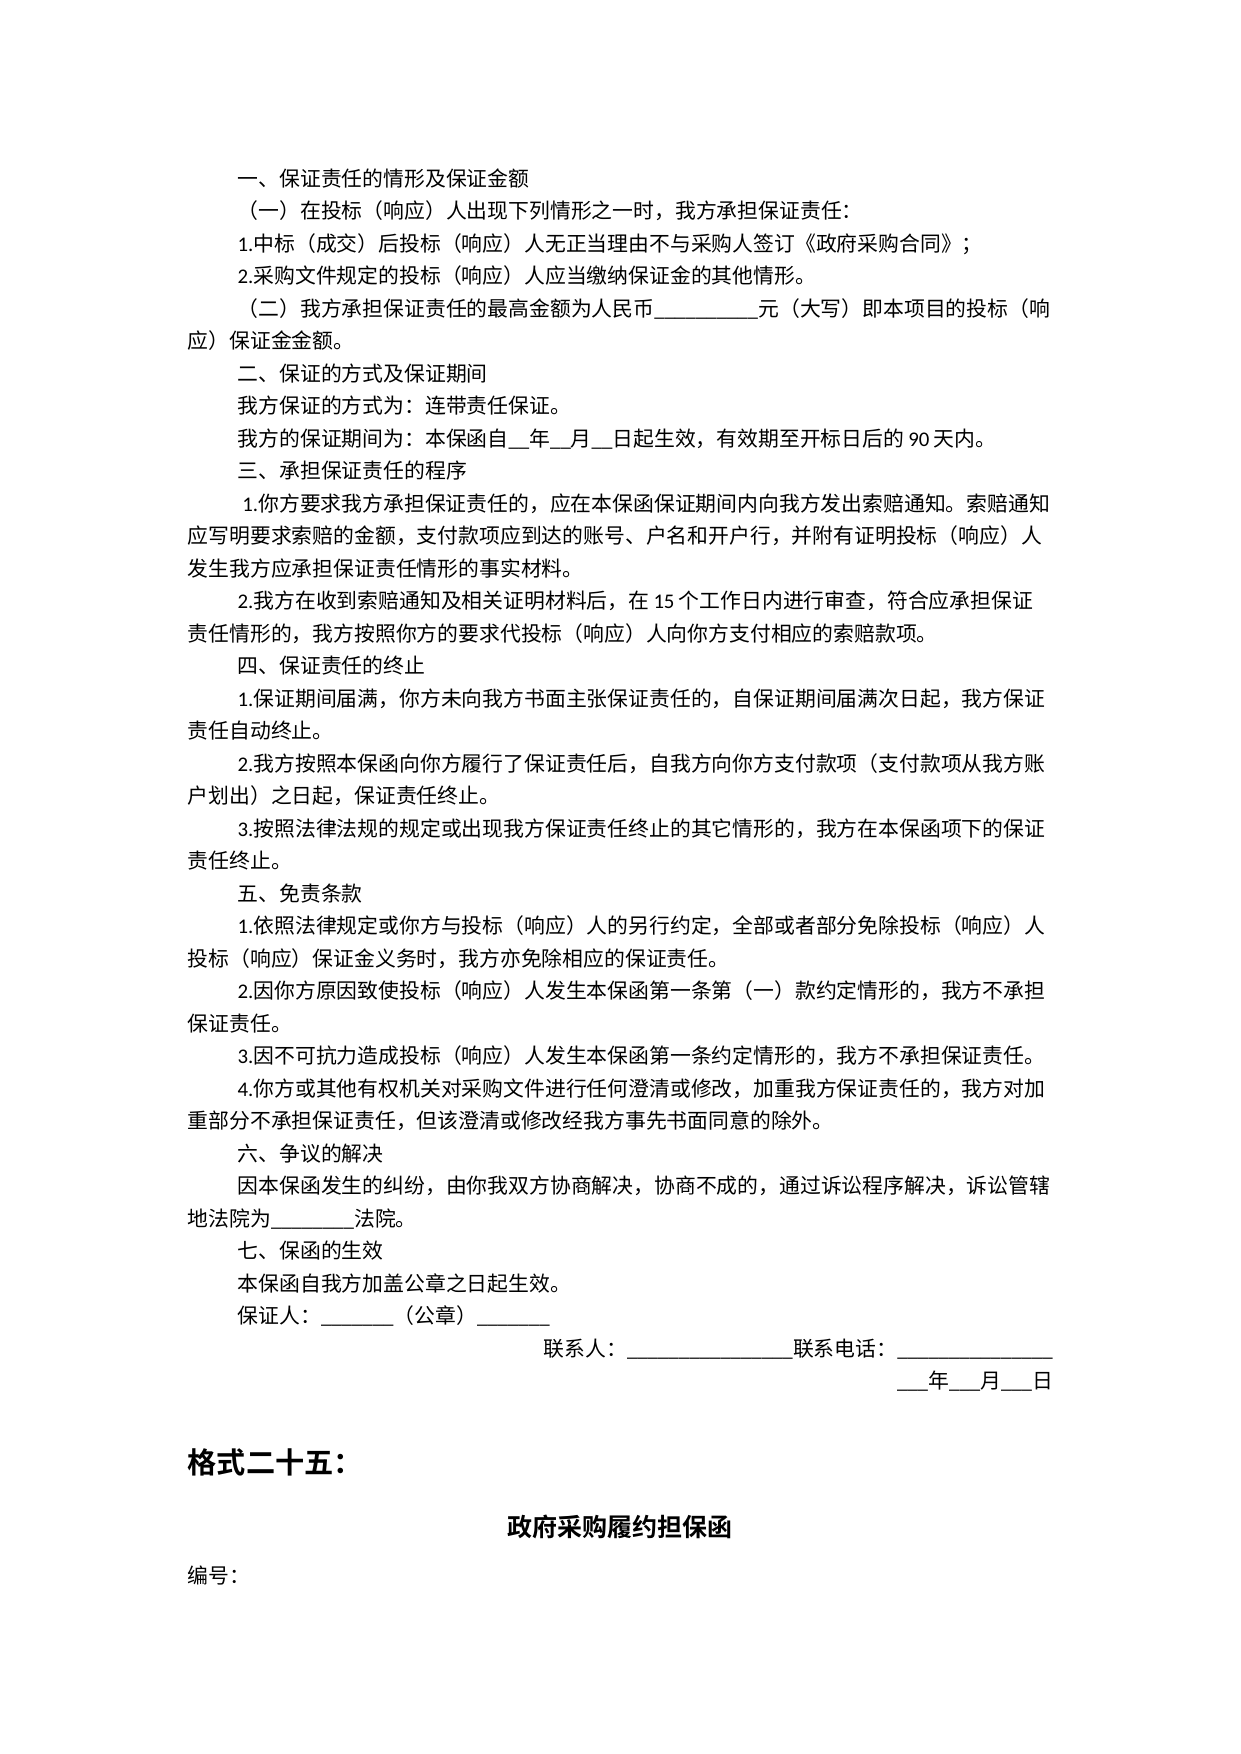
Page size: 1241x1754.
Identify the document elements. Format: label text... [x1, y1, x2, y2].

text 我方的保证期间为：本保函自__年__月__日起生效，有效期至开标日后的90天内。 [187, 422, 1053, 454]
text 五、免责条款 [187, 877, 1053, 909]
text 2.我方在收到索赔通知及相关证明材料后，在15个工作日内进行审查，符合应承担保证责任情形的，我方按照你方的要求代投标（响应）人向你方支付相应的索赔款项。 [187, 584, 1053, 649]
text 保证人：_______（公章）_______ [187, 1299, 1053, 1332]
text 一、保证责任的情形及保证金额 [187, 162, 1053, 194]
text 七、保函的生效 [187, 1234, 1053, 1267]
text 格式二十五： [187, 1429, 1053, 1494]
text 四、保证责任的终止 [187, 649, 1053, 682]
text 1.依照法律规定或你方与投标（响应）人的另行约定，全部或者部分免除投标（响应）人投标（响应）保证金义务时，我方亦免除相应的保证责任。 [187, 909, 1053, 974]
text 3.按照法律法规的规定或出现我方保证责任终止的其它情形的，我方在本保函项下的保证责任终止。 [187, 812, 1053, 877]
text 1.中标（成交）后投标（响应）人无正当理由不与采购人签订《政府采购合同》； [187, 227, 1053, 259]
text 因本保函发生的纠纷，由你我双方协商解决，协商不成的，通过诉讼程序解决，诉讼管辖地法院为________法院。 [187, 1169, 1053, 1234]
text 联系人：________________联系电话：_______________ [187, 1332, 1053, 1364]
text 2.因你方原因致使投标（响应）人发生本保函第一条第（一）款约定情形的，我方不承担保证责任。 [187, 974, 1053, 1039]
text 我方保证的方式为：连带责任保证。 [187, 389, 1053, 422]
text 2.采购文件规定的投标（响应）人应当缴纳保证金的其他情形。 [187, 259, 1053, 292]
text 4.你方或其他有权机关对采购文件进行任何澄清或修改，加重我方保证责任的，我方对加重部分不承担保证责任，但该澄清或修改经我方事先书面同意的除外。 [187, 1072, 1053, 1137]
text （二）我方承担保证责任的最高金额为人民币__________元（大写）即本项目的投标（响应）保证金金额。 [187, 292, 1053, 357]
text 本保函自我方加盖公章之日起生效。 [187, 1267, 1053, 1299]
text 2.我方按照本保函向你方履行了保证责任后，自我方向你方支付款项（支付款项从我方账户划出）之日起，保证责任终止。 [187, 747, 1053, 812]
text 1.保证期间届满，你方未向我方书面主张保证责任的，自保证期间届满次日起，我方保证责任自动终止。 [187, 682, 1053, 747]
text ___年___月___日 [187, 1364, 1053, 1397]
text 政府采购履约担保函 [187, 1494, 1053, 1559]
text 三、承担保证责任的程序 [187, 454, 1053, 487]
text （一）在投标（响应）人出现下列情形之一时，我方承担保证责任： [187, 194, 1053, 227]
text 3.因不可抗力造成投标（响应）人发生本保函第一条约定情形的，我方不承担保证责任。 [187, 1039, 1053, 1072]
text 六、争议的解决 [187, 1137, 1053, 1169]
text 二、保证的方式及保证期间 [187, 357, 1053, 389]
text 编号： [187, 1559, 1053, 1592]
text 1.你方要求我方承担保证责任的，应在本保函保证期间内向我方发出索赔通知。索赔通知应写明要求索赔的金额，支付款项应到达的账号、户名和开户行，并附有证明投标（响应）人发生我方应承担保证责任情形的事实材料。 [187, 487, 1053, 584]
